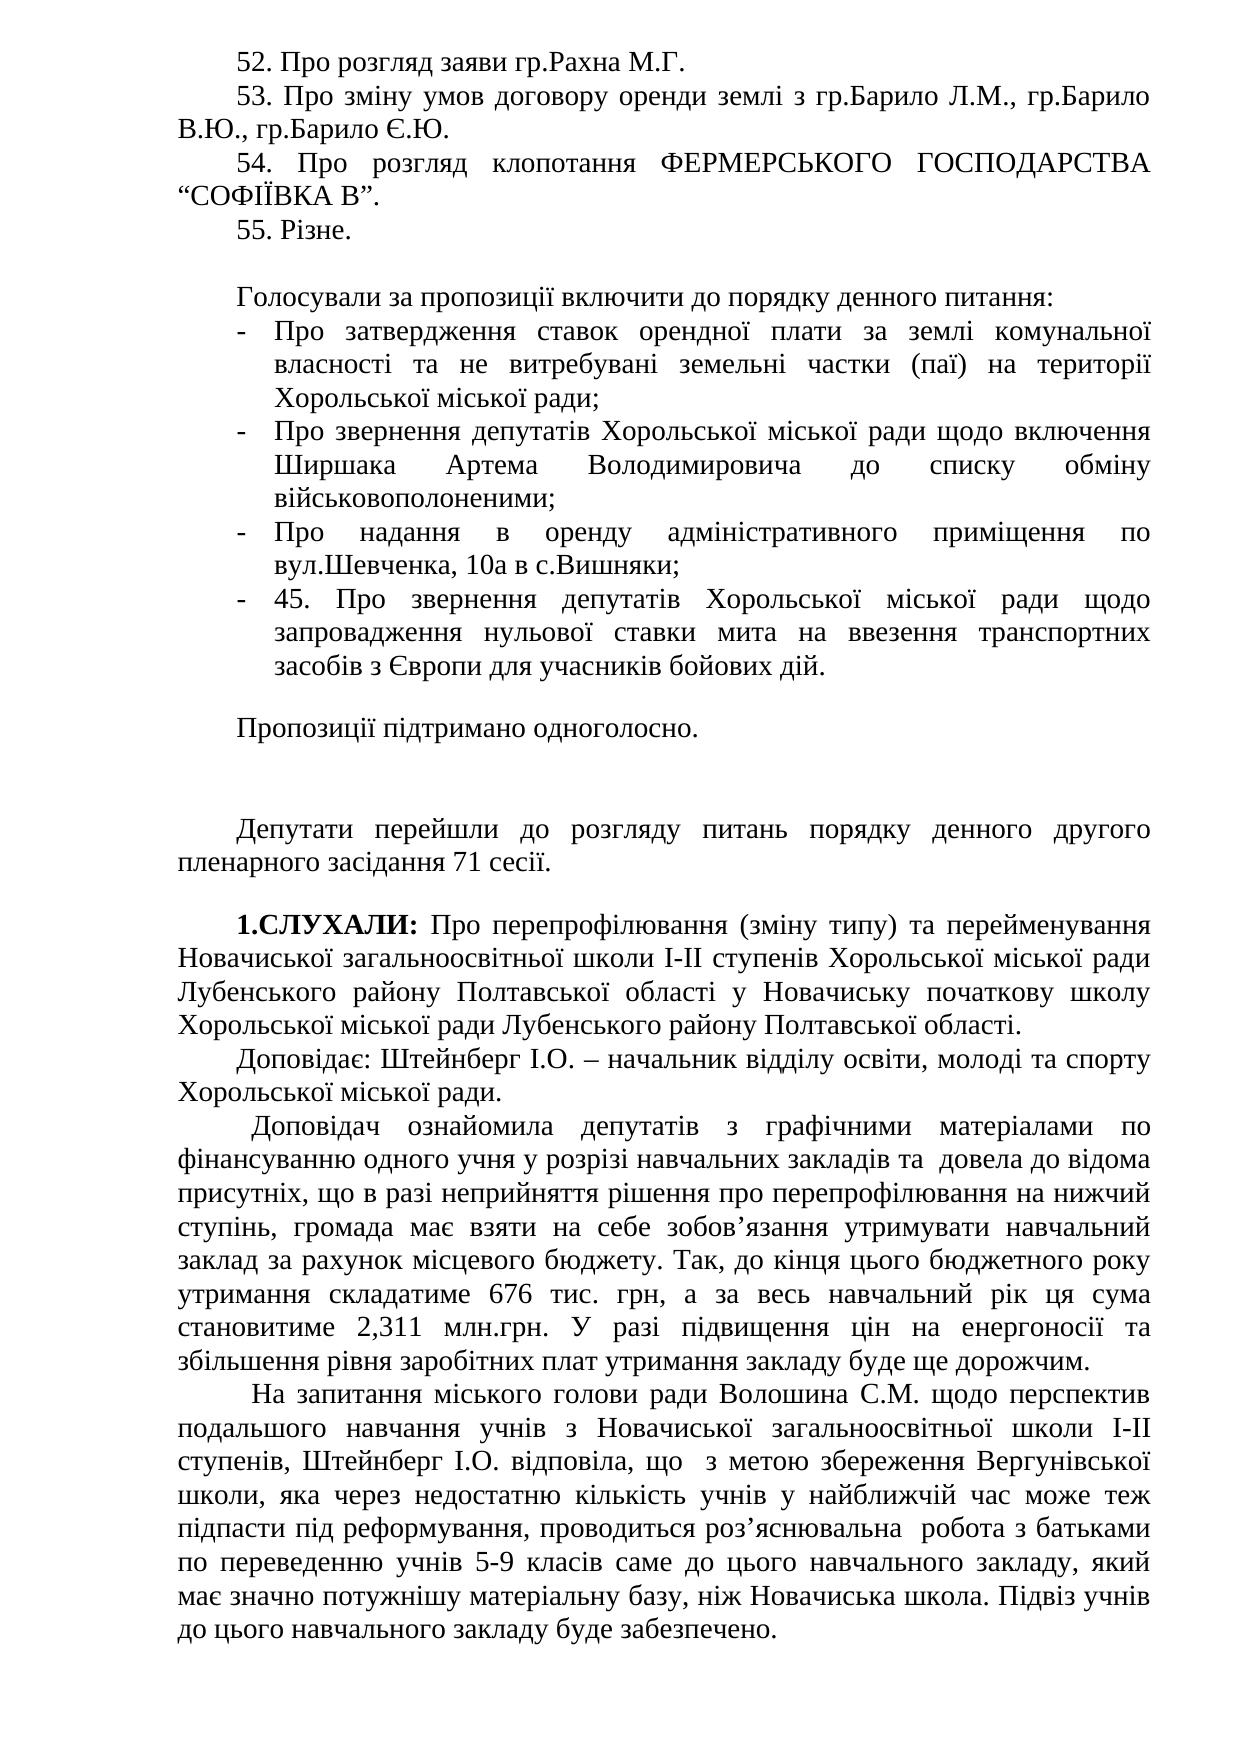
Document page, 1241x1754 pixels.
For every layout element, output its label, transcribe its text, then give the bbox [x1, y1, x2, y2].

list Про затвердження ставок орендної плати за землі комунальної власності та не витребувані земельні частки (паї) на території Хорольської міської ради; [236, 313, 1152, 413]
text 53. Про зміну умов договору оренди землі з гр.Барило Л.М., гр.Барило В.Ю., гр.Барило Є.Ю. [177, 78, 1152, 145]
list 45. Про звернення депутатів Хорольської міської ради щодо запровадження нульової ставки мита на ввезення транспортних засобів з Європи для учасників бойових дій. [236, 581, 1152, 682]
text Доповідає: Штейнберг І.О. – начальник відділу освіти, молоді та спорту Хорольської міської ради. [177, 1041, 1152, 1108]
text 52. Про розгляд заяви гр.Рахна М.Г. [177, 44, 1152, 78]
list Про надання в оренду адміністративного приміщення по вул.Шевченка, 10а в с.Вишняки; [236, 514, 1152, 581]
text 1.СЛУХАЛИ: Про перепрофілювання (зміну типу) та перейменування Новачиської загальноосвітньої школи І-ІІ ступенів Хорольської міської ради Лубенського району Полтавської області у Новачиську початкову школу Хорольської міської ради Лубенського району Полтавської області. [177, 907, 1152, 1041]
text Голосували за пропозиції включити до порядку денного питання: [177, 279, 1152, 313]
text Депутати перейшли до розгляду питань порядку денного другого пленарного засідання 71 сесії. [177, 811, 1152, 878]
text Доповідач ознайомила депутатів з графічними матеріалами по фінансуванню одного учня у розрізі навчальних закладів та довела до відома присутніх, що в разі неприйняття рішення про перепрофілювання на нижчий ступінь, громада має взяти на себе зобов’язання утримувати навчальний заклад за рахунок місцевого бюджету. Так, до кінця цього бюджетного року утримання складатиме 676 тис. грн, а за весь навчальний рік ця сума становитиме 2,311 млн.грн. У разі підвищення цін на енергоносії та збільшення рівня заробітних плат утримання закладу буде ще дорожчим. [177, 1108, 1152, 1376]
text На запитання міського голови ради Волошина С.М. щодо перспектив подальшого навчання учнів з Новачиської загальноосвітньої школи І-ІІ ступенів, Штейнберг І.О. відповіла, що з метою збереження Вергунівської школи, яка через недостатню кількість учнів у найближчій час може теж підпасти під реформування, проводиться роз’яснювальна робота з батьками по переведенню учнів 5-9 класів саме до цього навчального закладу, який має значно потужнішу матеріальну базу, ніж Новачиська школа. Підвіз учнів до цього навчального закладу буде забезпечено. [177, 1376, 1152, 1645]
list Про звернення депутатів Хорольської міської ради щодо включення Ширшака Артема Володимировича до списку обміну військовополоненими; [236, 413, 1152, 514]
text 55. Різне. [177, 212, 1152, 246]
text 54. Про розгляд клопотання ФЕРМЕРСЬКОГО ГОСПОДАРСТВА “СОФІЇВКА В”. [177, 145, 1152, 212]
text Пропозиції підтримано одноголосно. [177, 710, 1152, 744]
